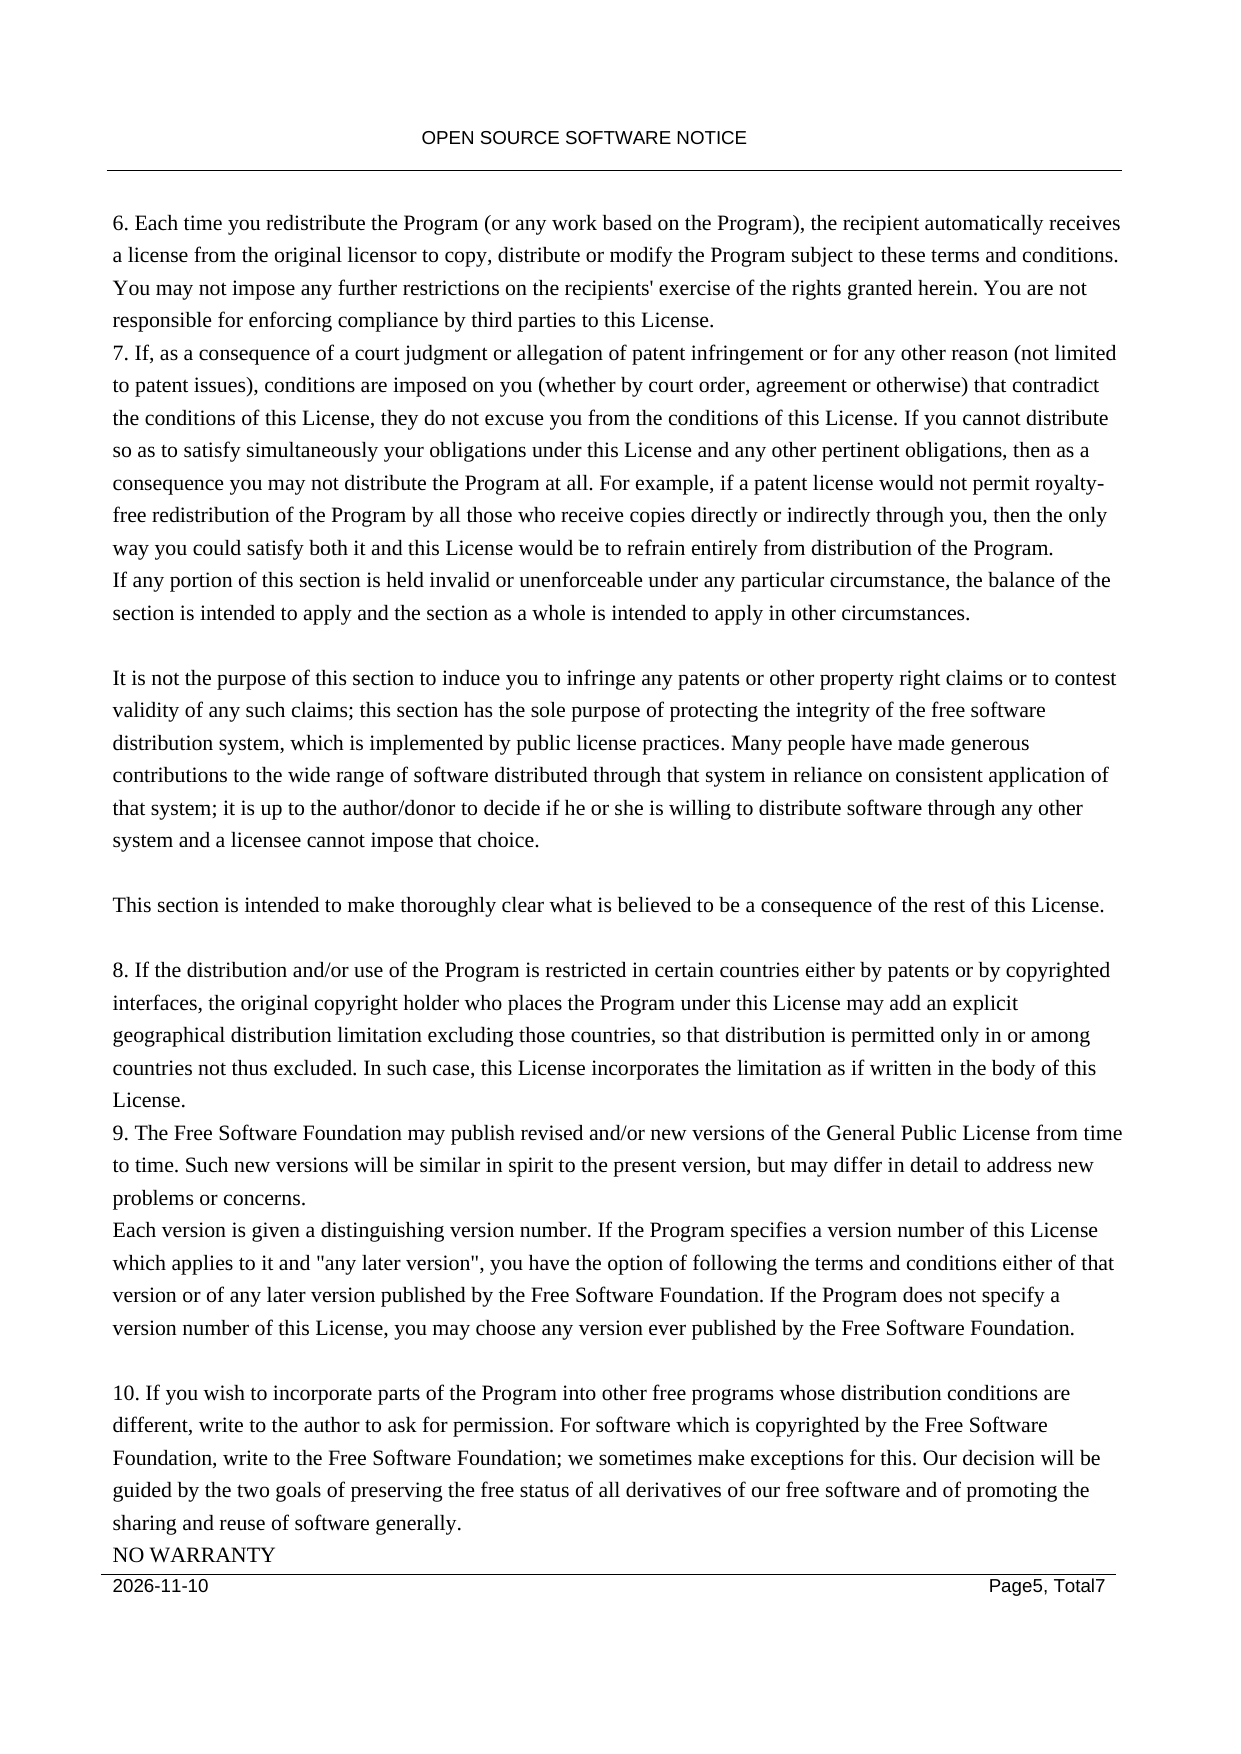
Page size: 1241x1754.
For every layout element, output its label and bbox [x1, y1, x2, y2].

text [112, 206, 1128, 1571]
